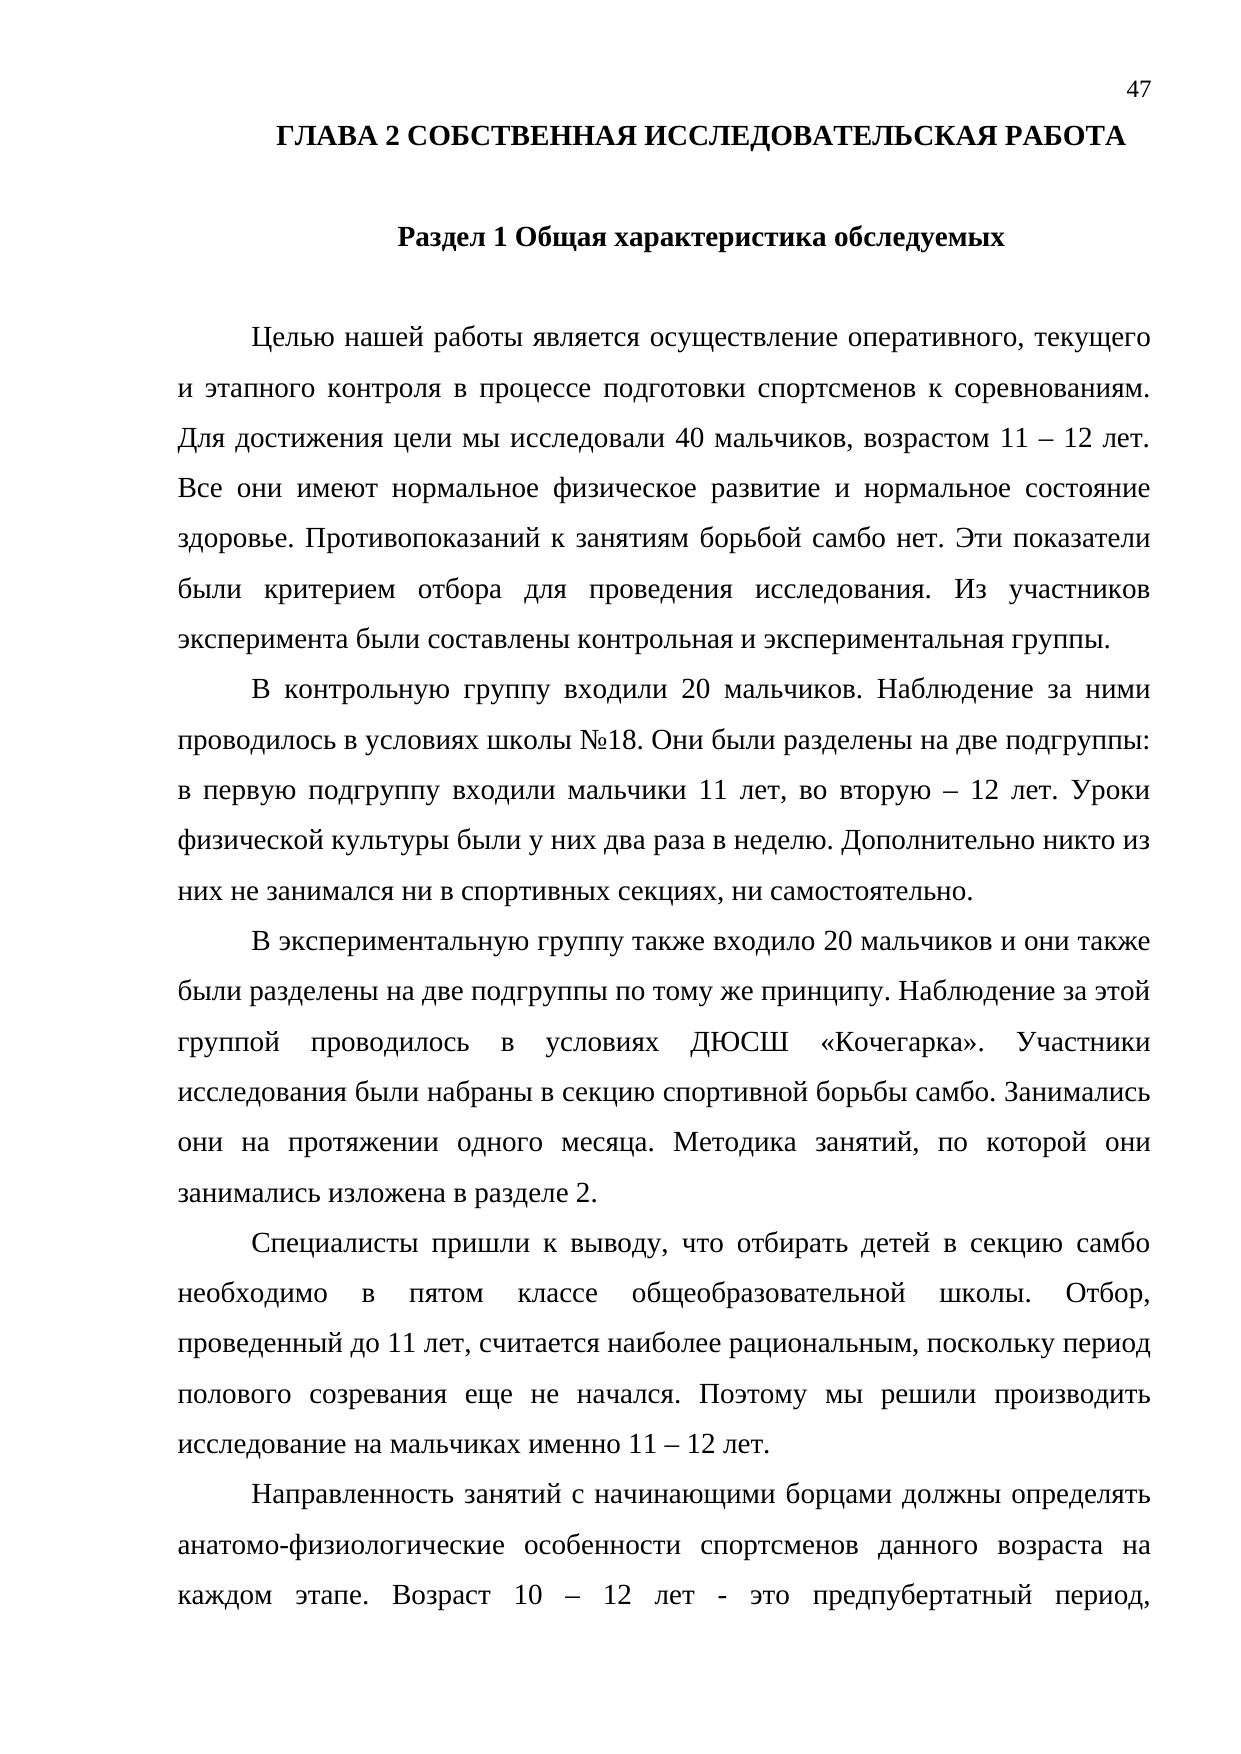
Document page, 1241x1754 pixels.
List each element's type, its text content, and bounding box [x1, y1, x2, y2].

text ГЛАВА 2 СОБСТВЕННАЯ ИССЛЕДОВАТЕЛЬСКАЯ РАБОТА [177, 118, 1152, 152]
text Специалисты пришли к выводу, что отбирать детей в секцию самбо необходимо в пятом классе общеобразовательной школы. Отбор, проведенный до 11 лет, считается наиболее рациональным, поскольку период полового созревания еще не начался. Поэтому мы решили производить исследование на мальчиках именно 11 – 12 лет. [177, 1225, 1152, 1460]
text Раздел 1 Общая характеристика обследуемых [177, 219, 1152, 252]
text Целью нашей работы является осуществление оперативного, текущего и этапного контроля в процессе подготовки спортсменов к соревнованиям. Для достижения цели мы исследовали 40 мальчиков, возрастом 11 – 12 лет. Все они имеют нормальное физическое развитие и нормальное состояние здоровье. Противопоказаний к занятиям борьбой самбо нет. Эти показатели были критерием отбора для проведения исследования. Из участников эксперимента были составлены контрольная и экспериментальная группы. [177, 319, 1152, 655]
text В экспериментальную группу также входило 20 мальчиков и они также были разделены на две подгруппы по тому же принципу. Наблюдение за этой группой проводилось в условиях ДЮСШ «Кочегарка». Участники исследования были набраны в секцию спортивной борьбы самбо. Занимались они на протяжении одного месяца. Методика занятий, по которой они занимались изложена в разделе 2. [177, 923, 1152, 1208]
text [177, 1477, 1152, 1611]
text В контрольную группу входили 20 мальчиков. Наблюдение за ними проводилось в условиях школы №18. Они были разделены на две подгруппы: в первую подгруппу входили мальчики 11 лет, во вторую – 12 лет. Уроки физической культуры были у них два раза в неделю. Дополнительно никто из них не занимался ни в спортивных секциях, ни самостоятельно. [177, 672, 1152, 906]
